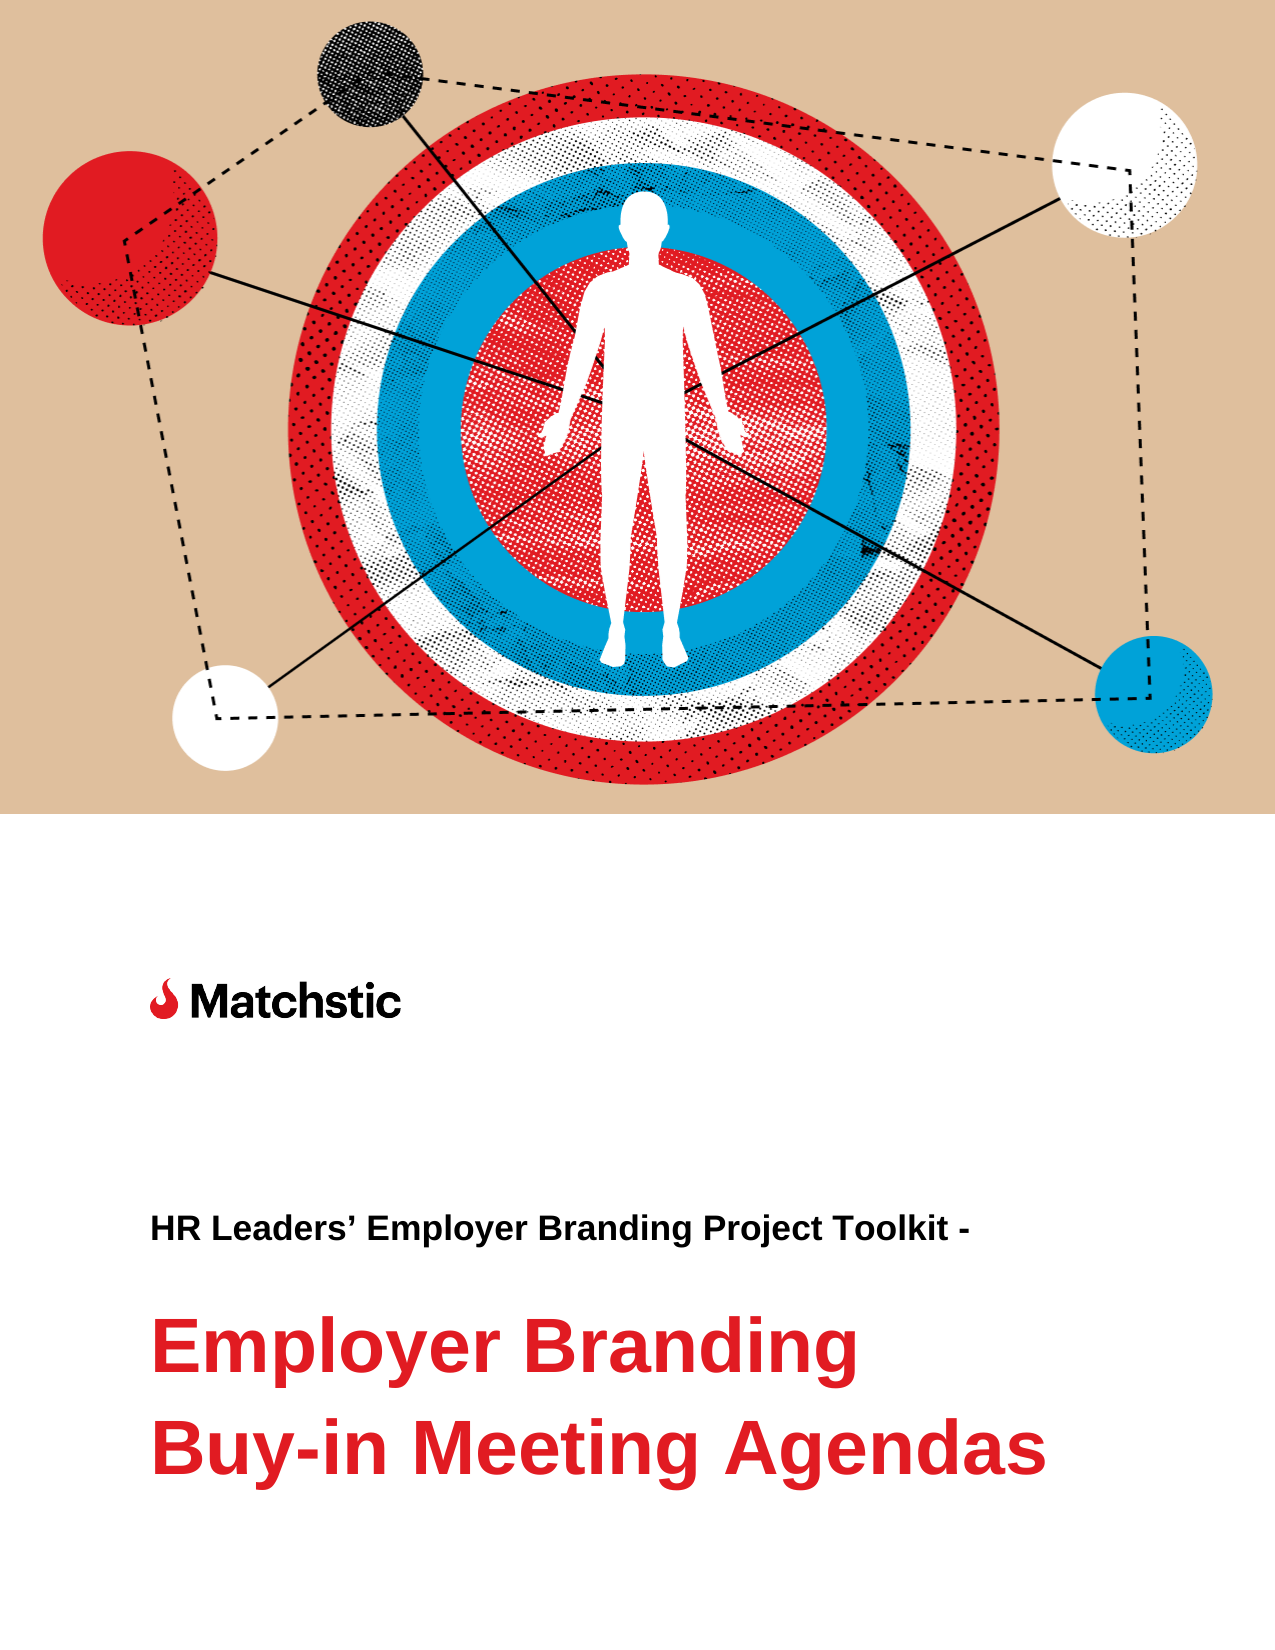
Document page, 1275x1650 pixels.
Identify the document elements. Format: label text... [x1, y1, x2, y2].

picture [150, 978, 401, 1019]
picture [0, 0, 1275, 814]
text HR Leaders’ Employer Branding Project Toolkit - [150, 1207, 1275, 1247]
text Employer Branding Buy-in Meeting Agendas [150, 1300, 1275, 1491]
